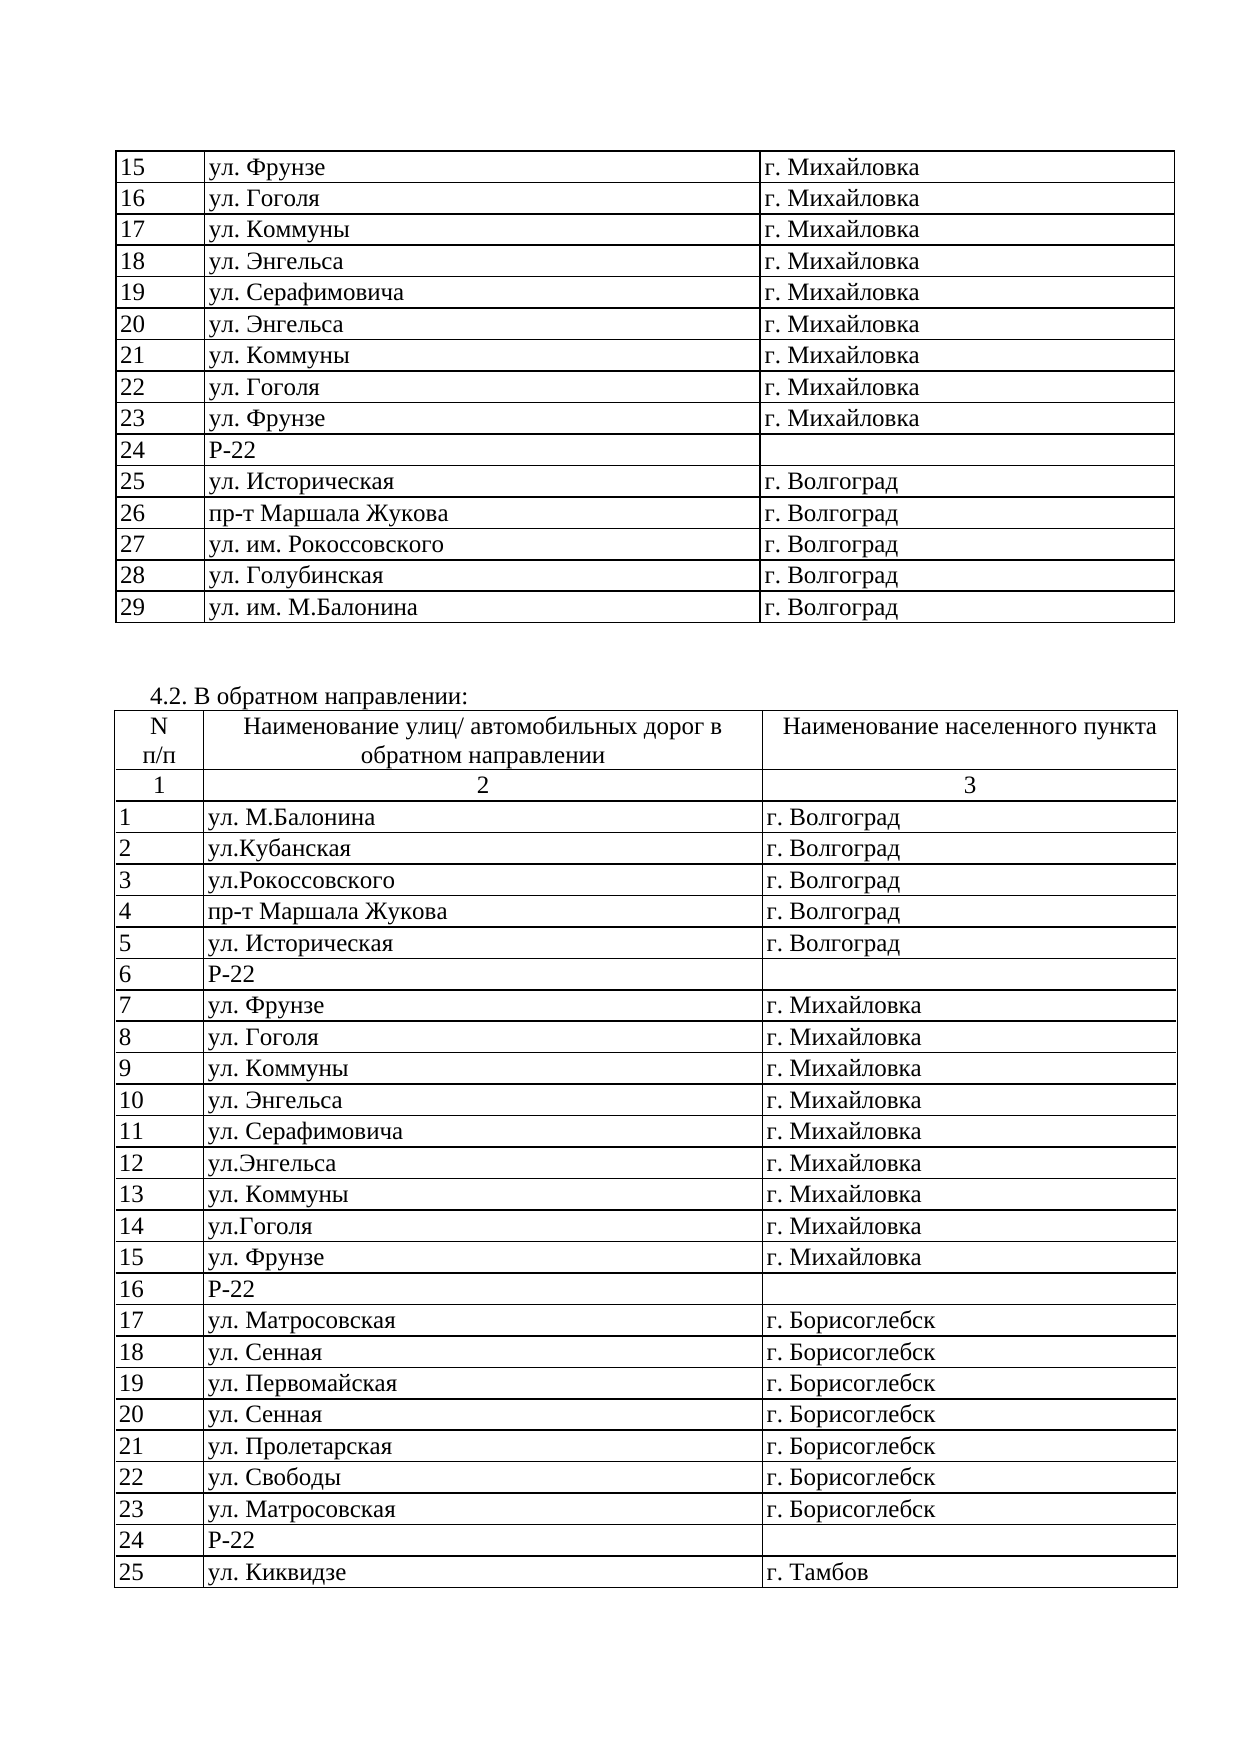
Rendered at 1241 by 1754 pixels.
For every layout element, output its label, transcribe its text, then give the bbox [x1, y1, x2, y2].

table_cell 2 [204, 770, 762, 800]
table_cell г. Волгоград [763, 800, 1177, 832]
table_cell г. Борисоглебск [763, 1335, 1177, 1366]
table_cell 27 [117, 529, 204, 559]
table_cell 22 [115, 1462, 203, 1492]
table_cell 9 [115, 1053, 203, 1083]
table_cell ул.Гоголя [204, 1211, 762, 1241]
table_cell г. Михайловка [763, 1209, 1177, 1241]
table_cell г. Михайловка [761, 183, 1174, 213]
table_cell г. Волгоград [763, 832, 1177, 863]
table_header Наименование улиц/ автомобильных дорог в обратном направлении [204, 711, 762, 769]
table_cell г. Волгоград [761, 592, 1174, 622]
table_cell ул. Историческая [204, 928, 762, 957]
table_cell ул. Коммуны [204, 1053, 762, 1083]
table_cell ул. Пролетарская [204, 1431, 762, 1461]
table_cell г. Волгоград [761, 561, 1174, 590]
table_cell 17 [115, 1305, 203, 1335]
table_cell ул. М.Балонина [204, 802, 762, 832]
table_cell ул. Голубинская [205, 561, 759, 590]
table_cell 21 [117, 340, 204, 370]
table_cell ул. Матросовская [204, 1494, 762, 1524]
table_cell ул.Рокоссовского [204, 865, 762, 894]
table_cell Р-22 [204, 959, 762, 989]
table_cell 2 [115, 833, 203, 863]
table_cell 12 [115, 1147, 203, 1178]
table_cell 13 [115, 1179, 203, 1209]
table_cell 23 [115, 1493, 203, 1524]
table_cell ул. Гоголя [205, 372, 759, 402]
table_cell 22 [117, 372, 204, 402]
table_cell ул. им. М.Балонина [205, 592, 759, 622]
table_cell Р-22 [204, 1274, 762, 1303]
table_cell ул. Энгельса [204, 1085, 762, 1115]
table_cell ул. Коммуны [205, 340, 759, 370]
table_cell 17 [117, 215, 204, 244]
table_cell 16 [117, 183, 204, 213]
table_cell г. Михайловка [761, 152, 1174, 181]
table_cell ул. им. Рокоссовского [205, 529, 759, 559]
table_cell [763, 1272, 1177, 1303]
table_cell г. Михайловка [761, 277, 1174, 307]
table_cell г. Волгоград [763, 926, 1177, 957]
table_cell 20 [115, 1399, 203, 1429]
table_cell ул. Энгельса [205, 246, 759, 276]
table_cell ул. Гоголя [204, 1022, 762, 1052]
table_cell 5 [115, 927, 203, 957]
table_cell ул. Коммуны [205, 215, 759, 244]
table_cell г. Михайловка [763, 1178, 1177, 1209]
table_cell 15 [117, 152, 204, 181]
table_cell г. Волгоград [763, 895, 1177, 926]
table_cell 24 [117, 435, 204, 464]
table_cell 18 [117, 246, 204, 276]
table_cell ул. Первомайская [204, 1368, 762, 1398]
table_cell ул. Фрунзе [204, 991, 762, 1020]
table_cell г. Волгоград [761, 498, 1174, 527]
table_cell ул.Энгельса [204, 1148, 762, 1178]
table_cell ул. Фрунзе [205, 152, 759, 181]
table_cell г. Михайловка [761, 246, 1174, 276]
table_cell г. Михайловка [763, 1241, 1177, 1272]
text 4.2. В обратном направлении: [150, 681, 1090, 710]
table_cell 3 [115, 864, 203, 894]
table_cell 26 [117, 498, 204, 527]
table_cell г. Михайловка [761, 372, 1174, 402]
table_header Наименование населенного пункта [763, 711, 1177, 769]
table_cell 23 [117, 403, 204, 433]
table_header N п/п [115, 711, 203, 769]
table_cell ул.Кубанская [204, 833, 762, 863]
table_cell г. Борисоглебск [763, 1366, 1177, 1398]
table_cell г. Волгоград [763, 863, 1177, 894]
table_cell г. Михайловка [761, 215, 1174, 244]
table_cell 7 [115, 990, 203, 1020]
table_cell 21 [115, 1430, 203, 1461]
table_cell 29 [117, 592, 204, 622]
table_cell пр-т Маршала Жукова [204, 896, 762, 926]
table_cell 1 [115, 801, 203, 832]
table_cell 15 [115, 1242, 203, 1272]
table_cell [761, 435, 1174, 464]
table_cell ул. Энгельса [205, 309, 759, 339]
table_cell г. Борисоглебск [763, 1492, 1177, 1524]
table_cell г. Борисоглебск [763, 1398, 1177, 1429]
table_cell [763, 1524, 1177, 1555]
table_cell ул. Киквидзе [204, 1557, 762, 1587]
table_cell 16 [115, 1273, 203, 1303]
table_cell г. Тамбов [763, 1555, 1177, 1587]
table_cell г. Михайловка [763, 1052, 1177, 1083]
table_cell г. Волгоград [761, 529, 1174, 559]
table_cell г. Михайловка [761, 403, 1174, 433]
table_cell ул. Фрунзе [204, 1242, 762, 1272]
table_cell 19 [115, 1368, 203, 1398]
table_cell 10 [115, 1084, 203, 1115]
table_cell Р-22 [204, 1525, 762, 1555]
table_cell ул. Сенная [204, 1337, 762, 1366]
table_cell 6 [115, 959, 203, 989]
table_cell 18 [115, 1336, 203, 1366]
table_cell 20 [117, 309, 204, 339]
table_cell 25 [115, 1556, 203, 1587]
table_cell г. Волгоград [761, 466, 1174, 496]
table_cell ул. Серафимовича [205, 277, 759, 307]
table_cell 3 [763, 769, 1177, 800]
table_cell 25 [117, 466, 204, 496]
table_cell 8 [115, 1021, 203, 1052]
table_cell 1 [115, 770, 203, 800]
table_cell г. Михайловка [763, 1115, 1177, 1146]
table_cell г. Михайловка [761, 340, 1174, 370]
table_cell г. Борисоглебск [763, 1304, 1177, 1335]
table_cell 24 [115, 1525, 203, 1555]
table_cell пр-т Маршала Жукова [205, 498, 759, 527]
table_cell [763, 958, 1177, 989]
table_cell г. Михайловка [763, 1083, 1177, 1115]
table_cell 28 [117, 561, 204, 590]
table_cell г. Михайловка [763, 1146, 1177, 1178]
table_cell Р-22 [205, 435, 759, 464]
table_cell г. Борисоглебск [763, 1461, 1177, 1492]
table_cell ул. Серафимовича [204, 1116, 762, 1146]
table_cell г. Борисоглебск [763, 1429, 1177, 1461]
table_cell 19 [117, 277, 204, 307]
table_cell г. Михайловка [763, 1020, 1177, 1052]
table_cell ул. Коммуны [204, 1179, 762, 1209]
table_cell г. Михайловка [761, 309, 1174, 339]
table_cell ул. Свободы [204, 1462, 762, 1492]
table_cell 14 [115, 1210, 203, 1241]
table_cell г. Михайловка [763, 989, 1177, 1020]
table_cell 11 [115, 1116, 203, 1146]
table_cell ул. Фрунзе [205, 403, 759, 433]
table_cell ул. Сенная [204, 1400, 762, 1429]
table_cell ул. Историческая [205, 466, 759, 496]
table_cell ул. Гоголя [205, 183, 759, 213]
table_cell 4 [115, 896, 203, 926]
table_cell ул. Матросовская [204, 1305, 762, 1335]
